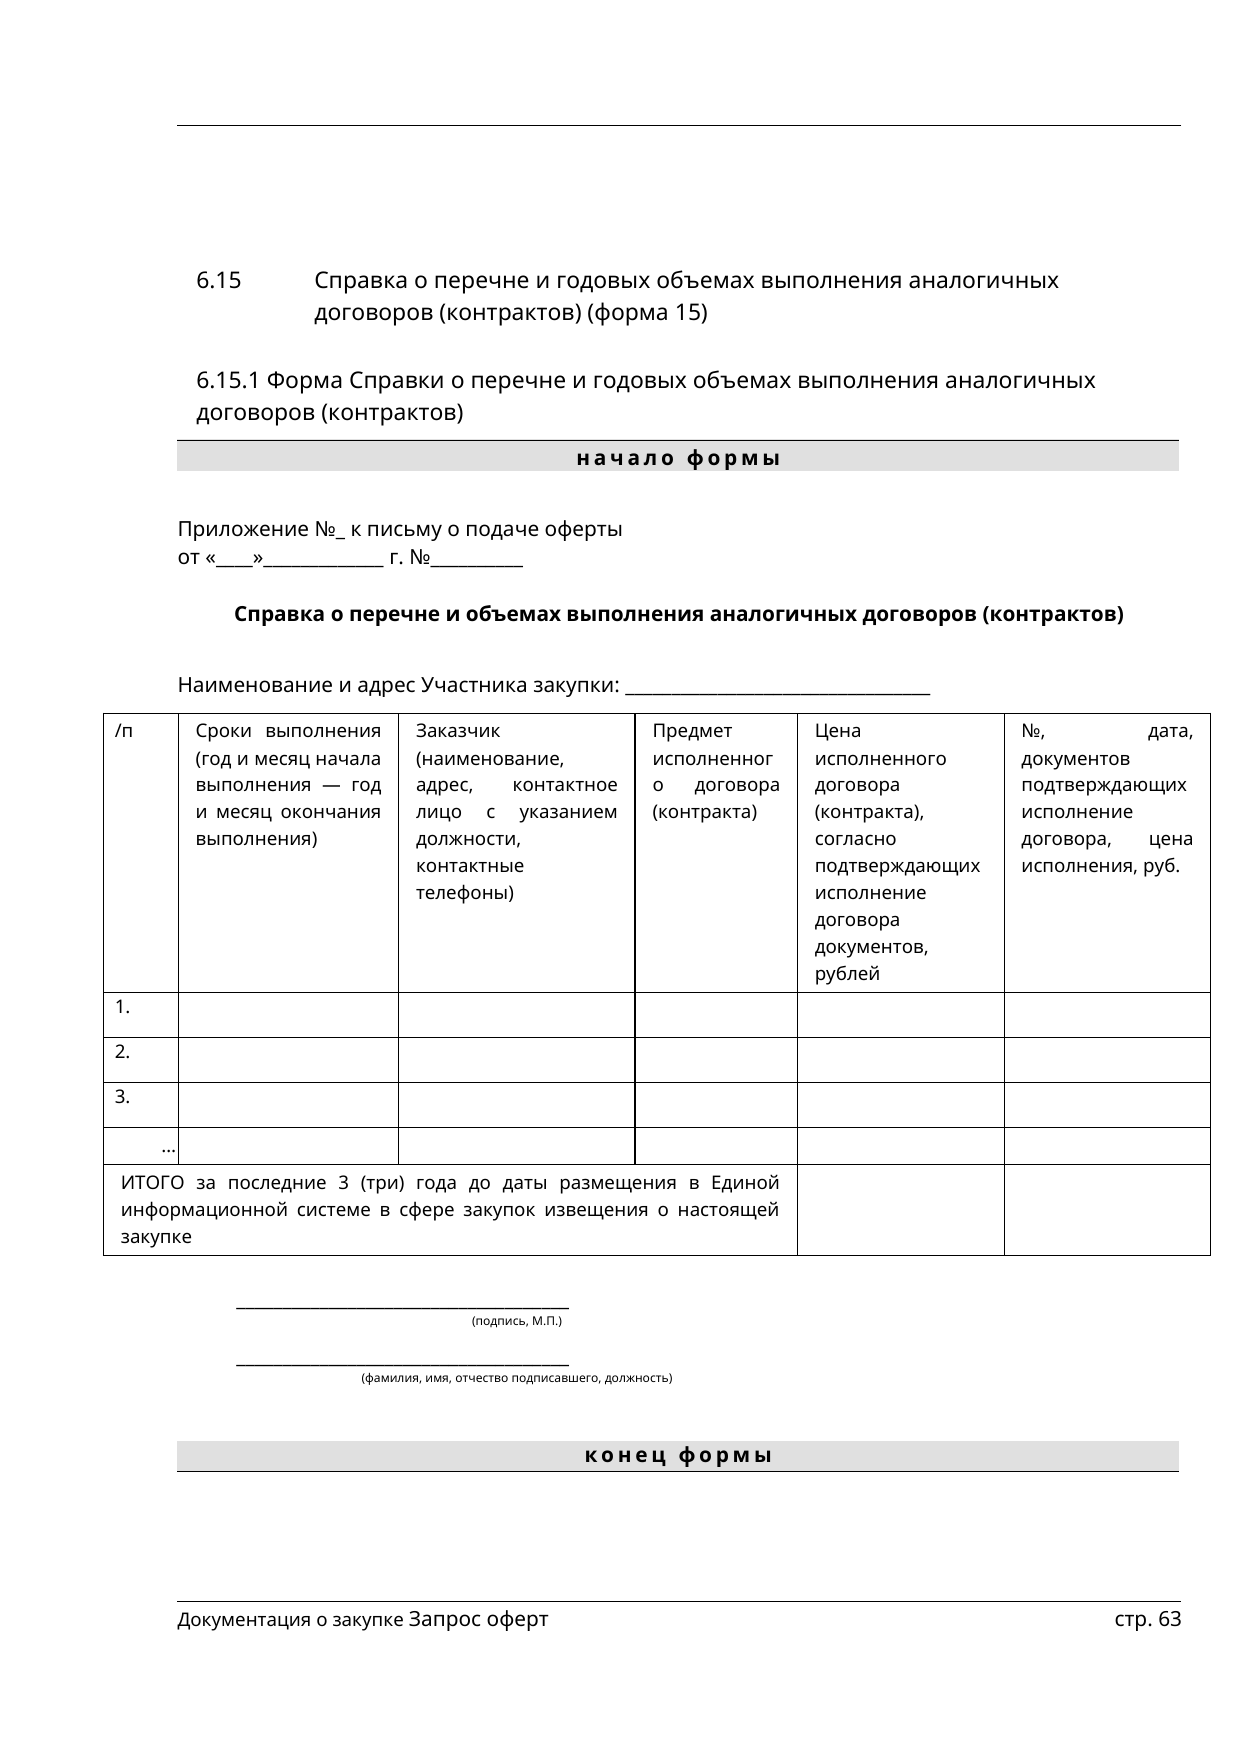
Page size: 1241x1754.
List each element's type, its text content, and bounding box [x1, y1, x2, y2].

table_cell [104, 1083, 178, 1127]
table_cell [636, 1038, 797, 1082]
table_header /п [104, 714, 178, 992]
table_cell [798, 1165, 1004, 1255]
table_cell [1005, 993, 1210, 1037]
table_cell [399, 1038, 634, 1082]
table_cell … [104, 1128, 178, 1164]
text конец формы [177, 1441, 1179, 1471]
table_cell [179, 1128, 398, 1164]
table_cell [399, 1128, 634, 1164]
text (подпись, М.П.) [177, 1313, 797, 1341]
table_cell [104, 993, 178, 1037]
table_cell [179, 1083, 398, 1127]
table_cell [636, 1083, 797, 1127]
table_cell [399, 993, 634, 1037]
text Приложение №_ к письму о подаче оферты от «____»_____________ г. №__________ [177, 514, 1181, 571]
text (фамилия, имя, отчество подписавшего, должность) [177, 1369, 797, 1398]
table_cell [798, 1128, 1004, 1164]
table_cell ИТОГО за последние 3 (три) года до даты размещения в Единой информационной системе в сфере закупок извещения о настоящей закупке [104, 1165, 797, 1255]
table_cell [179, 1038, 398, 1082]
text Наименование и адрес Участника закупки: _________________________________ [177, 670, 1181, 698]
text ____________________________________ [177, 1284, 1181, 1313]
text ____________________________________ [177, 1341, 1181, 1369]
table_cell [104, 1038, 178, 1082]
table_cell [636, 993, 797, 1037]
text Справка о перечне и объемах выполнения аналогичных договоров (контрактов) [177, 599, 1181, 627]
table_cell [1005, 1038, 1210, 1082]
table_header Предмет исполненного договора (контракта) [636, 714, 797, 992]
text начало формы [177, 441, 1179, 471]
table_cell [798, 993, 1004, 1037]
table_cell [1005, 1083, 1210, 1127]
table_header №, дата, документов подтверждающих исполнение договора, цена исполнения, руб. [1005, 714, 1210, 992]
subtitle 6.15.1 Форма Справки о перечне и годовых объемах выполнения аналогичных договоров (контрактов) [196, 364, 1181, 427]
table_cell [798, 1038, 1004, 1082]
subtitle Справка о перечне и годовых объемах выполнения аналогичных договоров (контрактов) (форма 15) [196, 264, 1181, 327]
table_cell [179, 993, 398, 1037]
table_header Цена исполненного договора (контракта), согласно подтверждающих исполнение договора документов, рублей [798, 714, 1004, 992]
table_cell [1005, 1128, 1210, 1164]
table_cell [798, 1083, 1004, 1127]
table_cell [1005, 1165, 1210, 1255]
table_header Сроки выполнения (год и месяц начала выполнения — год и месяц окончания выполнения) [179, 714, 398, 992]
table_cell [399, 1083, 634, 1127]
table_header Заказчик (наименование, адрес, контактное лицо с указанием должности, контактные телефоны) [399, 714, 634, 992]
table_cell [636, 1128, 797, 1164]
